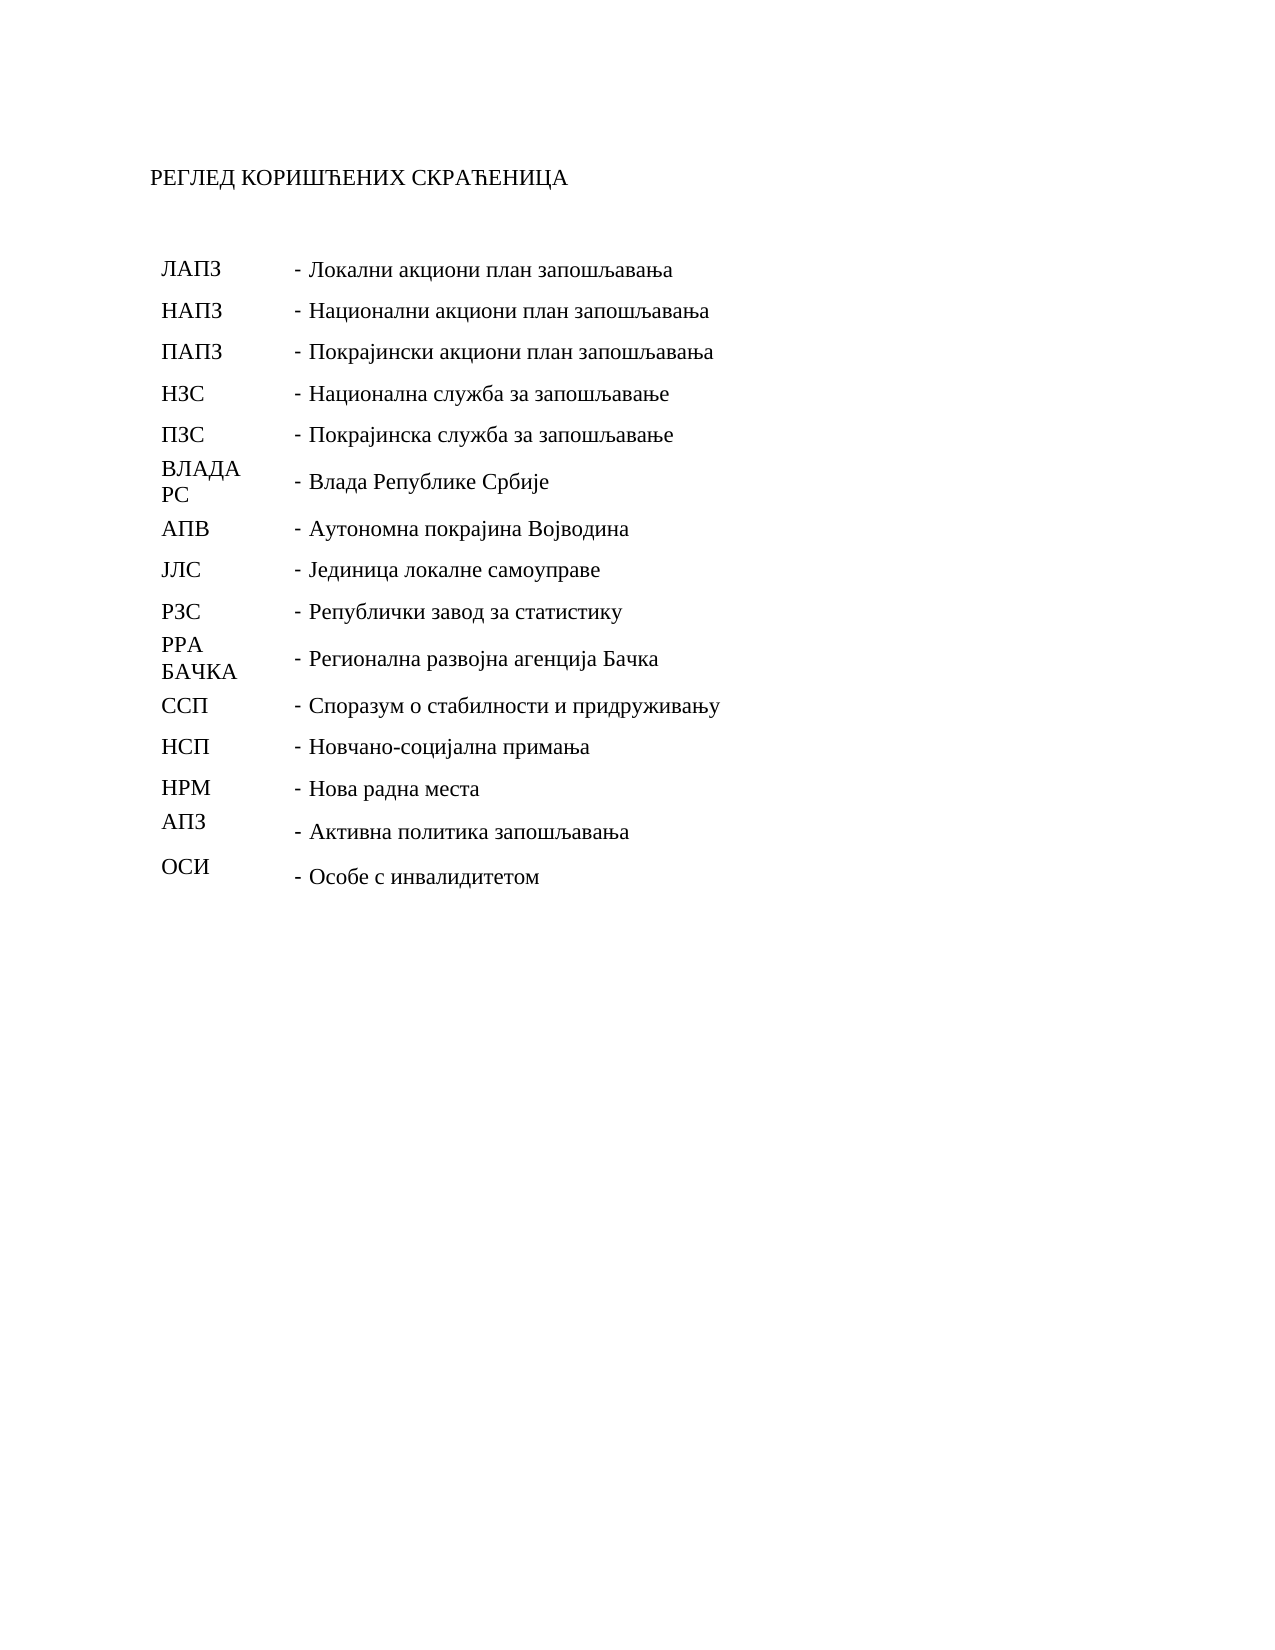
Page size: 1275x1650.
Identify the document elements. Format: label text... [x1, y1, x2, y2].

table_cell ПАПЗ [150, 331, 279, 372]
table_cell ССП [150, 684, 279, 726]
table_cell Национални акциони план запошљавања [279, 289, 1076, 331]
table_cell Национална служба за запошљавање [279, 372, 1076, 413]
table_header Локални акциони план запошљавања [279, 248, 1076, 289]
text РЕГЛЕД КОРИШЋЕНИХ СКРАЋЕНИЦА [150, 164, 1125, 190]
table_cell ВЛАДА РС [150, 455, 279, 507]
table_cell Регионална развојна агенција Бачка [279, 632, 1076, 684]
table_cell НРМ [150, 767, 279, 808]
table_cell Републички завод за статистику [279, 590, 1076, 632]
table_cell Споразум о стабилности и придруживању [279, 684, 1076, 726]
table_cell АПЗ [150, 808, 279, 853]
table_cell ЈЛС [150, 549, 279, 590]
table_cell РРА БАЧКА [150, 632, 279, 684]
table_cell Аутономна покрајина Војводина [279, 508, 1076, 549]
table_cell АПВ [150, 508, 279, 549]
table_cell ОСИ [150, 854, 279, 898]
table_cell ПЗС [150, 414, 279, 455]
table_cell НАПЗ [150, 289, 279, 331]
table_cell Нова радна места [279, 767, 1076, 808]
table_cell Покрајинска служба за запошљавање [279, 414, 1076, 455]
table_cell Особе с инвалидитетом [279, 854, 1076, 898]
table_cell Јединица локалне самоуправе [279, 549, 1076, 590]
table_cell НЗС [150, 372, 279, 413]
table_cell РЗС [150, 590, 279, 632]
table_cell Активна политика запошљавања [279, 808, 1076, 853]
table_cell Покрајински акциони план запошљавања [279, 331, 1076, 372]
table_cell НСП [150, 726, 279, 767]
table_cell Новчано-социјална примања [279, 726, 1076, 767]
table_header ЛАПЗ [150, 248, 279, 289]
table_cell Влада Републике Србије [279, 455, 1076, 507]
